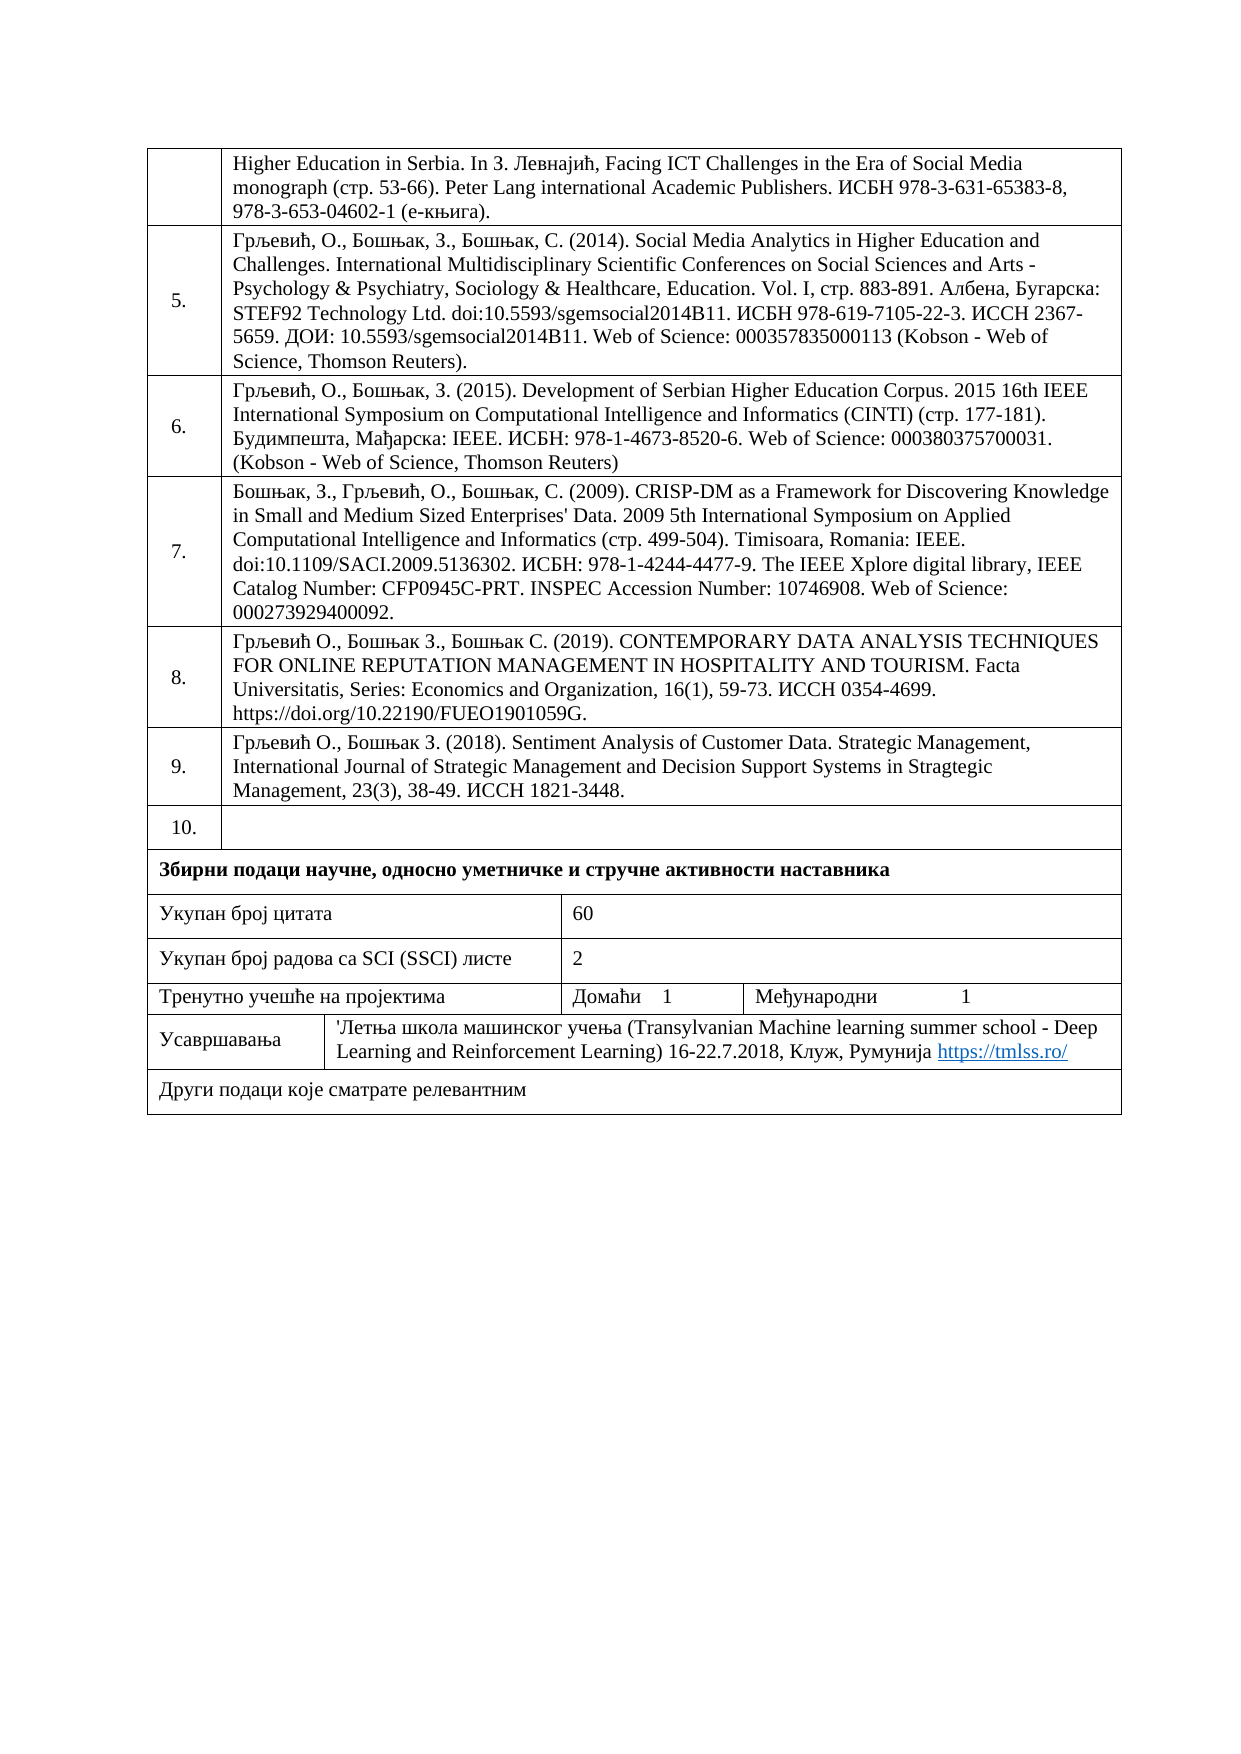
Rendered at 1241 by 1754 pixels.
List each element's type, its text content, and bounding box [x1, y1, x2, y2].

table_cell 'Летња школа машинског учења (Тransylvanian Machine learning summer school - Deep Learning and Reinforcement Learning) 16-22.7.2018, Клуж, Румунија https://tmlss.ro/ [325, 1015, 1121, 1069]
table_cell Међународни 1 [744, 984, 1121, 1014]
table_cell [148, 728, 221, 804]
table_cell Грљевић О., Бошњак З. (2018). Sentiment Analysis of Customer Data. Strategic Management, International Journal of Strategic Management and Decision Support Systems in Stragtegic Management, 23(3), 38-49. ИССН 1821-3448. [222, 728, 1121, 804]
table_cell Грљевић, О., Бошњак, З. (2015). Development of Serbian Higher Education Corpus. 2015 16th IEEE International Symposium on Computational Intelligence and Informatics (CINTI) (стр. 177-181). Будимпешта, Мађарска: IEEE. ИСБН: 978-1-4673-8520-6. Web of Science: 000380375700031. (Kobson - Web of Science, Thomson Reuters) [222, 376, 1121, 476]
table_cell Усавршавања [148, 1015, 324, 1069]
table_cell Бошњак, З., Грљевић, О., Бошњак, С. (2009). CRISP-DM as a Framework for Discovering Knowledge in Small and Medium Sized Enterprises' Data. 2009 5th International Symposium on Applied Computational Intelligence and Informatics (стр. 499-504). Timisoara, Romania: IEEE. doi:10.1109/SACI.2009.5136302. ИСБН: 978-1-4244-4477-9. The IEEE Xplore digital library, IEEE Catalog Number: CFP0945C-PRT. INSPEC Accession Number: 10746908. Web of Science: 000273929400092. [222, 477, 1121, 626]
table_cell Грљевић О., Бошњак З., Бошњак С. (2019). CONTEMPORARY DATA ANALYSIS TECHNIQUES FOR ONLINE REPUTATION MANAGEMENT IN HOSPITALITY AND TOURISM. Facta Universitatis, Series: Economics and Organization, 16(1), 59-73. ИССН 0354-4699. https://doi.org/10.22190/FUEO1901059G. [222, 627, 1121, 727]
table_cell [222, 149, 1121, 225]
table_cell Укупан број цитата [148, 895, 561, 938]
table_cell Грљевић, О., Бошњак, З., Бошњак, С. (2014). Social Media Analytics in Higher Education and Challenges. International Multidisciplinary Scientific Conferences on Social Sciences and Arts - Psychology & Psychiatry, Sociology & Healthcare, Education. Vol. I, стр. 883-891. Албена, Бугарска: STEF92 Technology Ltd. doi:10.5593/sgemsocial2014B11. ИСБН 978-619-7105-22-3. ИССН 2367-5659. ДОИ: 10.5593/sgemsocial2014B11. Web of Science: 000357835000113 (Kobson - Web of Science, Thomson Reuters). [222, 226, 1121, 375]
table_cell Укупан број радова са SCI (SSCI) листе [148, 939, 561, 982]
table_cell 60 [562, 895, 1121, 938]
table_cell [148, 477, 221, 626]
table_cell [148, 806, 221, 849]
table_cell [222, 806, 1121, 849]
table_cell [148, 226, 221, 375]
table_cell [148, 376, 221, 476]
table_cell Збирни подаци научне, односно уметничке и стручне активности наставника [148, 850, 1121, 893]
table_cell 2 [562, 939, 1121, 982]
table_cell Домаћи 1 [562, 984, 743, 1014]
table_cell [148, 149, 221, 225]
table_cell Тренутно учешће на пројектима [148, 984, 561, 1014]
table_cell Други подаци које сматрате релевантним [148, 1070, 1121, 1114]
table_cell [148, 627, 221, 727]
